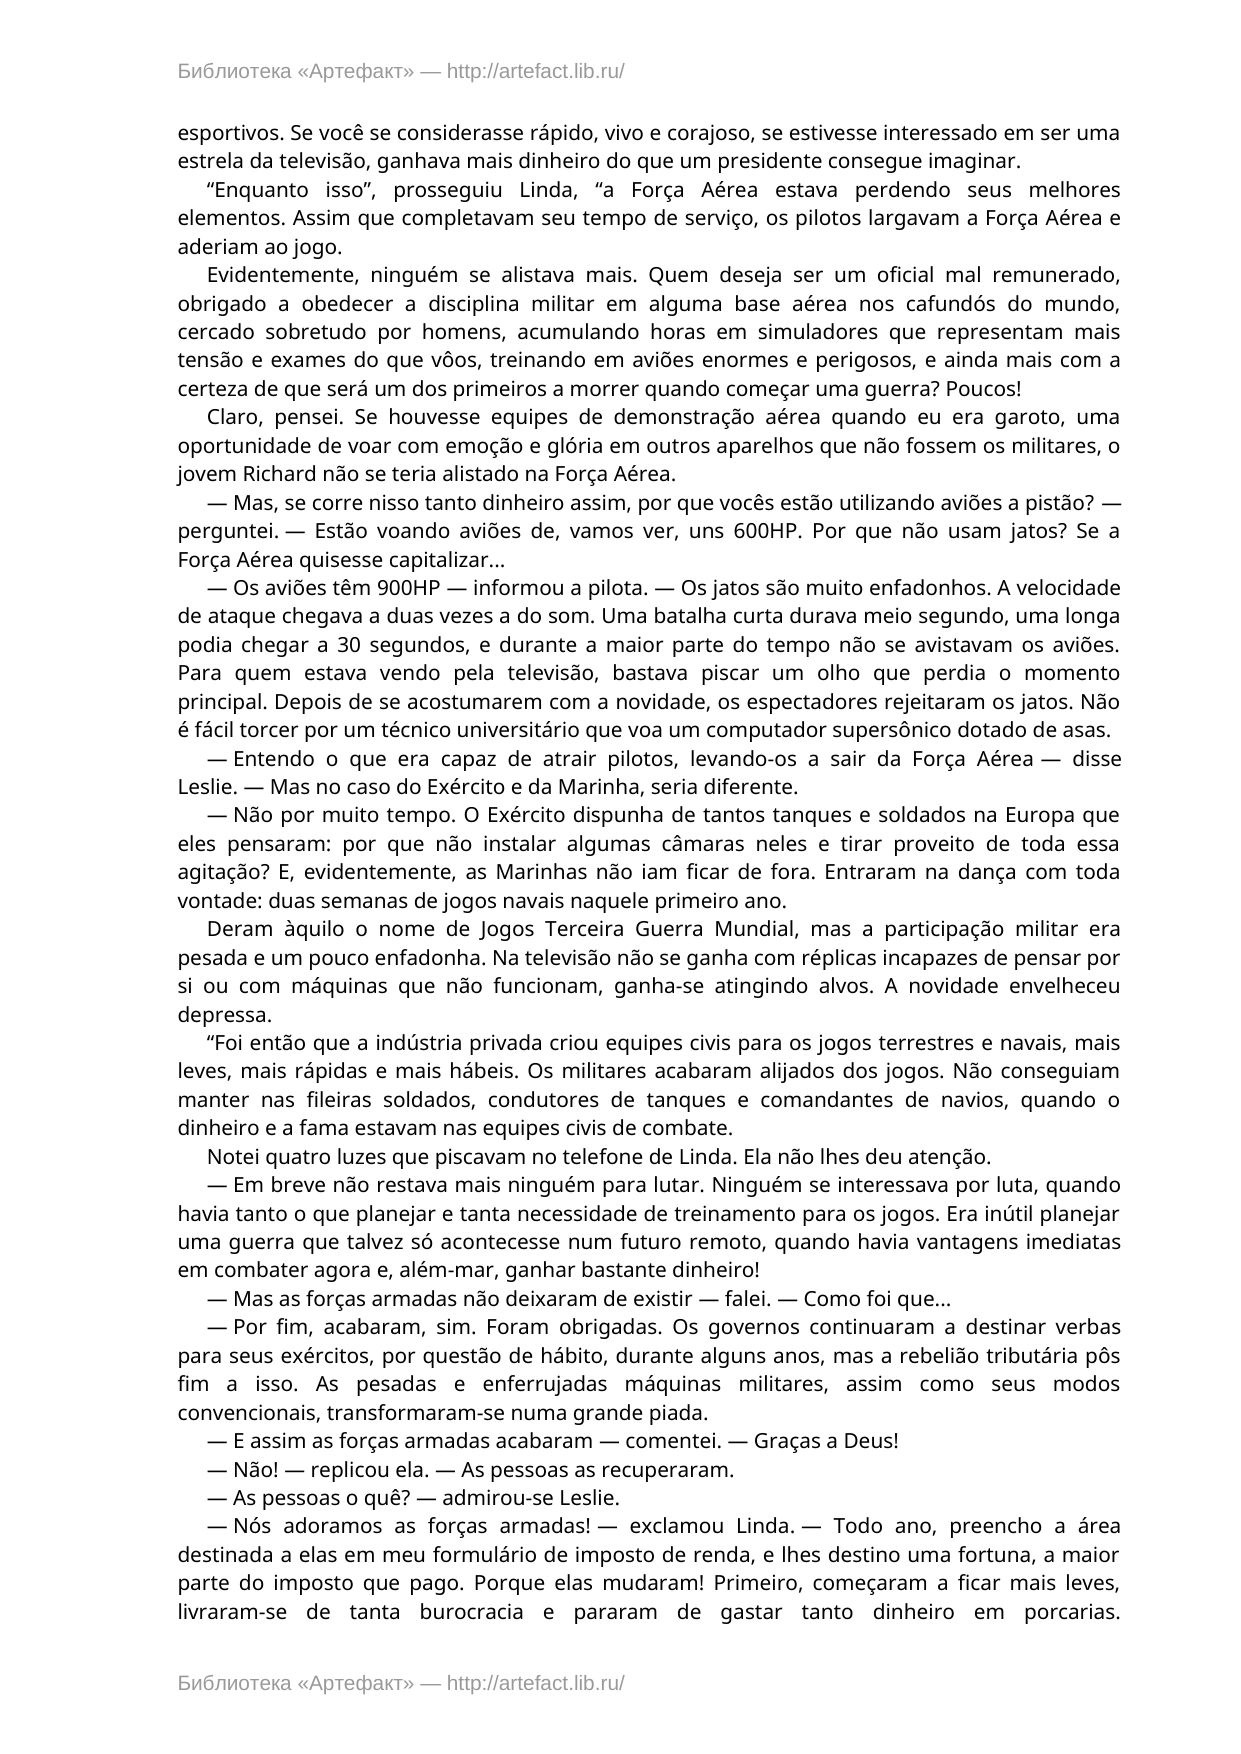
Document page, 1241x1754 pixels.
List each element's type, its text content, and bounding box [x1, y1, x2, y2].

text — Não por muito tempo. O Exército dispunha de tantos tanques e soldados na Europa que eles pensaram: por que não instalar algumas câmaras neles e tirar proveito de toda essa agitação? E, evidentemente, as Marinhas não iam ficar de fora. Entraram na dança com toda vontade: duas semanas de jogos navais naquele primeiro ano. [177, 801, 1122, 914]
text Evidentemente, ninguém se alistava mais. Quem deseja ser um oficial mal remunerado, obrigado a obedecer a disciplina militar em alguma base aérea nos cafundós do mundo, cercado sobretudo por homens, acumulando horas em simuladores que representam mais tensão e exames do que vôos, treinando em aviões enormes e perigosos, e ainda mais com a certeza de que será um dos primeiros a morrer quando começar uma guerra? Poucos! [177, 260, 1122, 402]
text — Não! — replicou ela. — As pessoas as recuperaram. [177, 1455, 1122, 1483]
text Deram àquilo o nome de Jogos Terceira Guerra Mundial, mas a participação militar era pesada e um pouco enfadonha. Na televisão não se ganha com réplicas incapazes de pensar por si ou com máquinas que não funcionam, ganha-se atingindo alvos. A novidade envelheceu depressa. [177, 914, 1122, 1028]
text “Foi então que a indústria privada criou equipes civis para os jogos terrestres e navais, mais leves, mais rápidas e mais hábeis. Os militares acabaram alijados dos jogos. Não conseguiam manter nas fileiras soldados, condutores de tanques e comandantes de navios, quando o dinheiro e a fama estavam nas equipes civis de combate. [177, 1028, 1122, 1142]
text — Os aviões têm 900HP — informou a pilota. — Os jatos são muito enfadonhos. A velocidade de ataque chegava a duas vezes a do som. Uma batalha curta durava meio segundo, uma longa podia chegar a 30 segundos, e durante a maior parte do tempo não se avistavam os aviões. Para quem estava vendo pela televisão, bastava piscar um olho que perdia o momento principal. Depois de se acostumarem com a novidade, os espectadores rejeitaram os jatos. Não é fácil torcer por um técnico universitário que voa um computador supersônico dotado de asas. [177, 573, 1122, 744]
text — Mas, se corre nisso tanto dinheiro assim, por que vocês estão utilizando aviões a pistão? — perguntei. — Estão voando aviões de, vamos ver, uns 600HP. Por que não usam jatos? Se a Força Aérea quisesse capitalizar... [177, 488, 1122, 573]
text — Por fim, acabaram, sim. Foram obrigadas. Os governos continuaram a destinar verbas para seus exércitos, por questão de hábito, durante alguns anos, mas a rebelião tributária pôs fim a isso. As pesadas e enferrujadas máquinas militares, assim como seus modos convencionais, transformaram-se numa grande piada. [177, 1312, 1122, 1426]
text — Mas as forças armadas não deixaram de existir — falei. — Como foi que... [177, 1284, 1122, 1312]
text — As pessoas o quê? — admirou-se Leslie. [177, 1483, 1122, 1512]
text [177, 118, 1122, 175]
text Notei quatro luzes que piscavam no telefone de Linda. Ela não lhes deu atenção. [177, 1142, 1122, 1170]
text — Em breve não restava mais ninguém para lutar. Ninguém se interessava por luta, quando havia tanto o que planejar e tanta necessidade de treinamento para os jogos. Era inútil planejar uma guerra que talvez só acontecesse num futuro remoto, quando havia vantagens imediatas em combater agora e, além-mar, ganhar bastante dinheiro! [177, 1170, 1122, 1284]
text — Entendo o que era capaz de atrair pilotos, levando-os a sair da Força Aérea — disse Leslie. — Mas no caso do Exército e da Marinha, seria diferente. [177, 744, 1122, 801]
text Claro, pensei. Se houvesse equipes de demonstração aérea quando eu era garoto, uma oportunidade de voar com emoção e glória em outros aparelhos que não fossem os militares, o jovem Richard não se teria alistado na Força Aérea. [177, 402, 1122, 488]
text — E assim as forças armadas acabaram — comentei. — Graças a Deus! [177, 1426, 1122, 1455]
text “Enquanto isso”, prosseguiu Linda, “a Força Aérea estava perdendo seus melhores elementos. Assim que completavam seu tempo de serviço, os pilotos largavam a Força Aérea e aderiam ao jogo. [177, 175, 1122, 260]
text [177, 1512, 1122, 1625]
